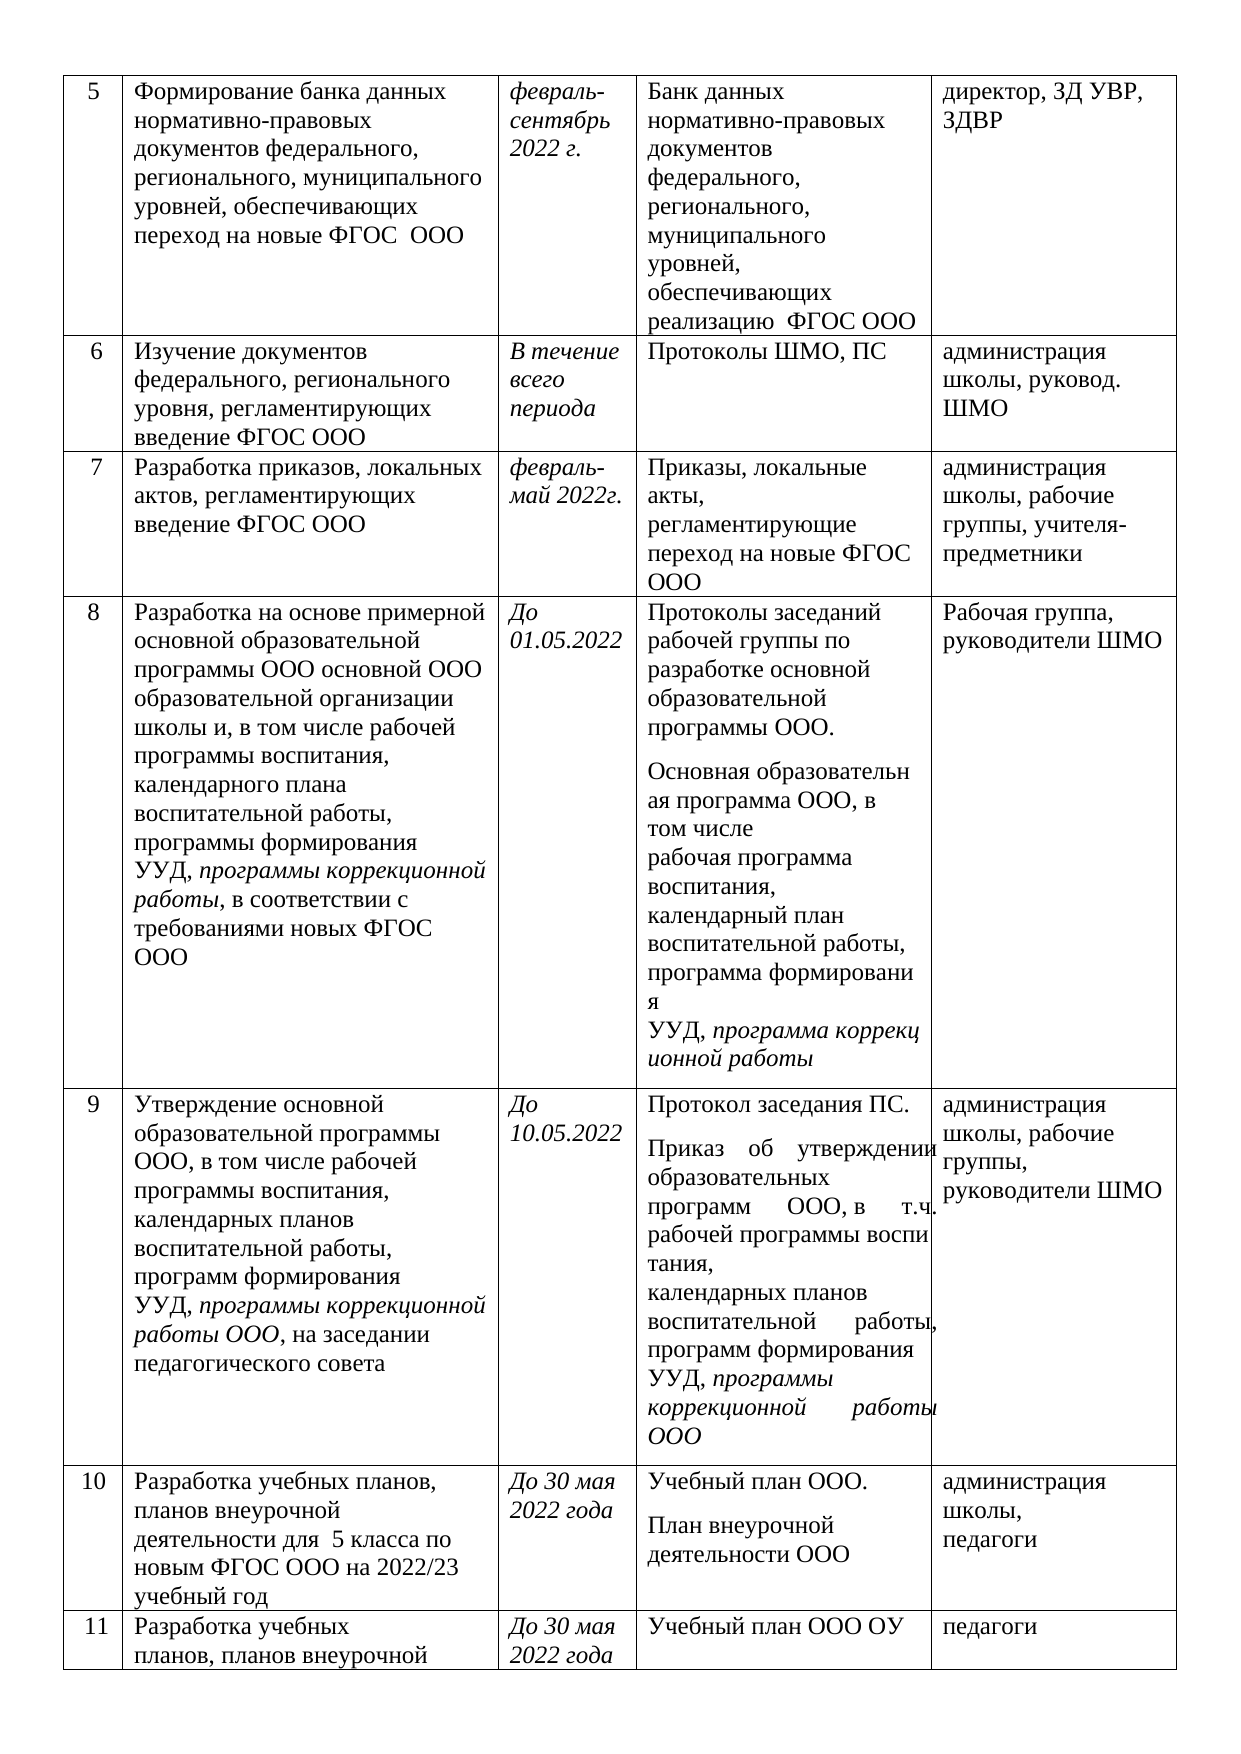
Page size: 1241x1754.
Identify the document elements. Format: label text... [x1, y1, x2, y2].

table_cell В течение всего периода [499, 336, 636, 451]
table_cell Протоколы ШМО, ПС [637, 336, 931, 451]
table_cell 5 [64, 76, 122, 335]
table_cell администрация школы, рабочие группы, руководители ШМО [932, 1089, 1176, 1465]
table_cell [123, 1611, 498, 1668]
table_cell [499, 1611, 636, 1668]
table_cell 9 [64, 1089, 122, 1465]
table_cell Разработка приказов, локальных актов, регламентирующих введение ФГОС ООО [123, 452, 498, 596]
table_cell Банк данных нормативно-правовых документов федерального, регионального, муниципального уровней, обеспечивающих реализацию ФГОС ООО [637, 76, 931, 335]
table_cell администрация школы, руковод. ШМО [932, 336, 1176, 451]
table_cell Утверждение основной образовательной программы ООО, в том числе рабочей программы воспитания, календарных планов воспитательной работы, программ формирования УУД, программы коррекционной работы ООО, на заседании педагогического совета [123, 1089, 498, 1465]
table_cell Разработка на основе примерной основной образовательной программы ООО основной ООО образовательной организации школы и, в том числе рабочей программы воспитания, календарного плана воспитательной работы, программы формирования УУД, программы коррекционной работы, в соответствии с требованиями новых ФГОС ООО [123, 597, 498, 1088]
table_cell 11 [64, 1611, 122, 1668]
table_cell Рабочая группа, руководители ШМО [932, 597, 1176, 1088]
table_cell Приказы, локальные акты, регламентирующие переход на новые ФГОС ООО [637, 452, 931, 596]
table_cell администрация школы, педагоги [932, 1466, 1176, 1610]
table_cell февраль-сентябрь 2022 г. [499, 76, 636, 335]
table_cell До 10.05.2022 [499, 1089, 636, 1465]
table_cell Формирование банка данных нормативно-правовых документов федерального, регионального, муниципального уровней, обеспечивающих переход на новые ФГОС ООО [123, 76, 498, 335]
table_cell 8 [64, 597, 122, 1088]
table_cell Протоколы заседаний рабочей группы по разработке основной образовательной программы ООО. Основная образовательная программа ООО, в том числе рабочая программа воспитания, календарный план воспитательной работы, программа формирования УУД, программа коррекционной работы [637, 597, 931, 1088]
table_cell февраль-май 2022г. [499, 452, 636, 596]
table_cell администрация школы, рабочие группы, учителя-предметники [932, 452, 1176, 596]
table_cell Изучение документов федерального, регионального уровня, регламентирующих введение ФГОС ООО [123, 336, 498, 451]
table_cell педагоги [932, 1611, 1176, 1668]
table_cell Протокол заседания ПС. Приказ об утверждении образовательных программ ООО, в т.ч. рабочей программы воспитания, календарных планов воспитательной работы, программ формирования УУД, программы коррекционной работы ООО [637, 1089, 931, 1465]
table_cell 7 [64, 452, 122, 596]
table_cell Разработка учебных планов, планов внеурочной деятельности для 5 класса по новым ФГОС ООО на 2022/23 учебный год [123, 1466, 498, 1610]
table_cell До 01.05.2022 [499, 597, 636, 1088]
table_cell директор, ЗД УВР, ЗДВР [932, 76, 1176, 335]
table_cell 10 [64, 1466, 122, 1610]
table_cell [637, 1611, 931, 1668]
table_cell До 30 мая 2022 года [499, 1466, 636, 1610]
table_cell 6 [64, 336, 122, 451]
table_cell Учебный план ООО. План внеурочной деятельности ООО [637, 1466, 931, 1610]
